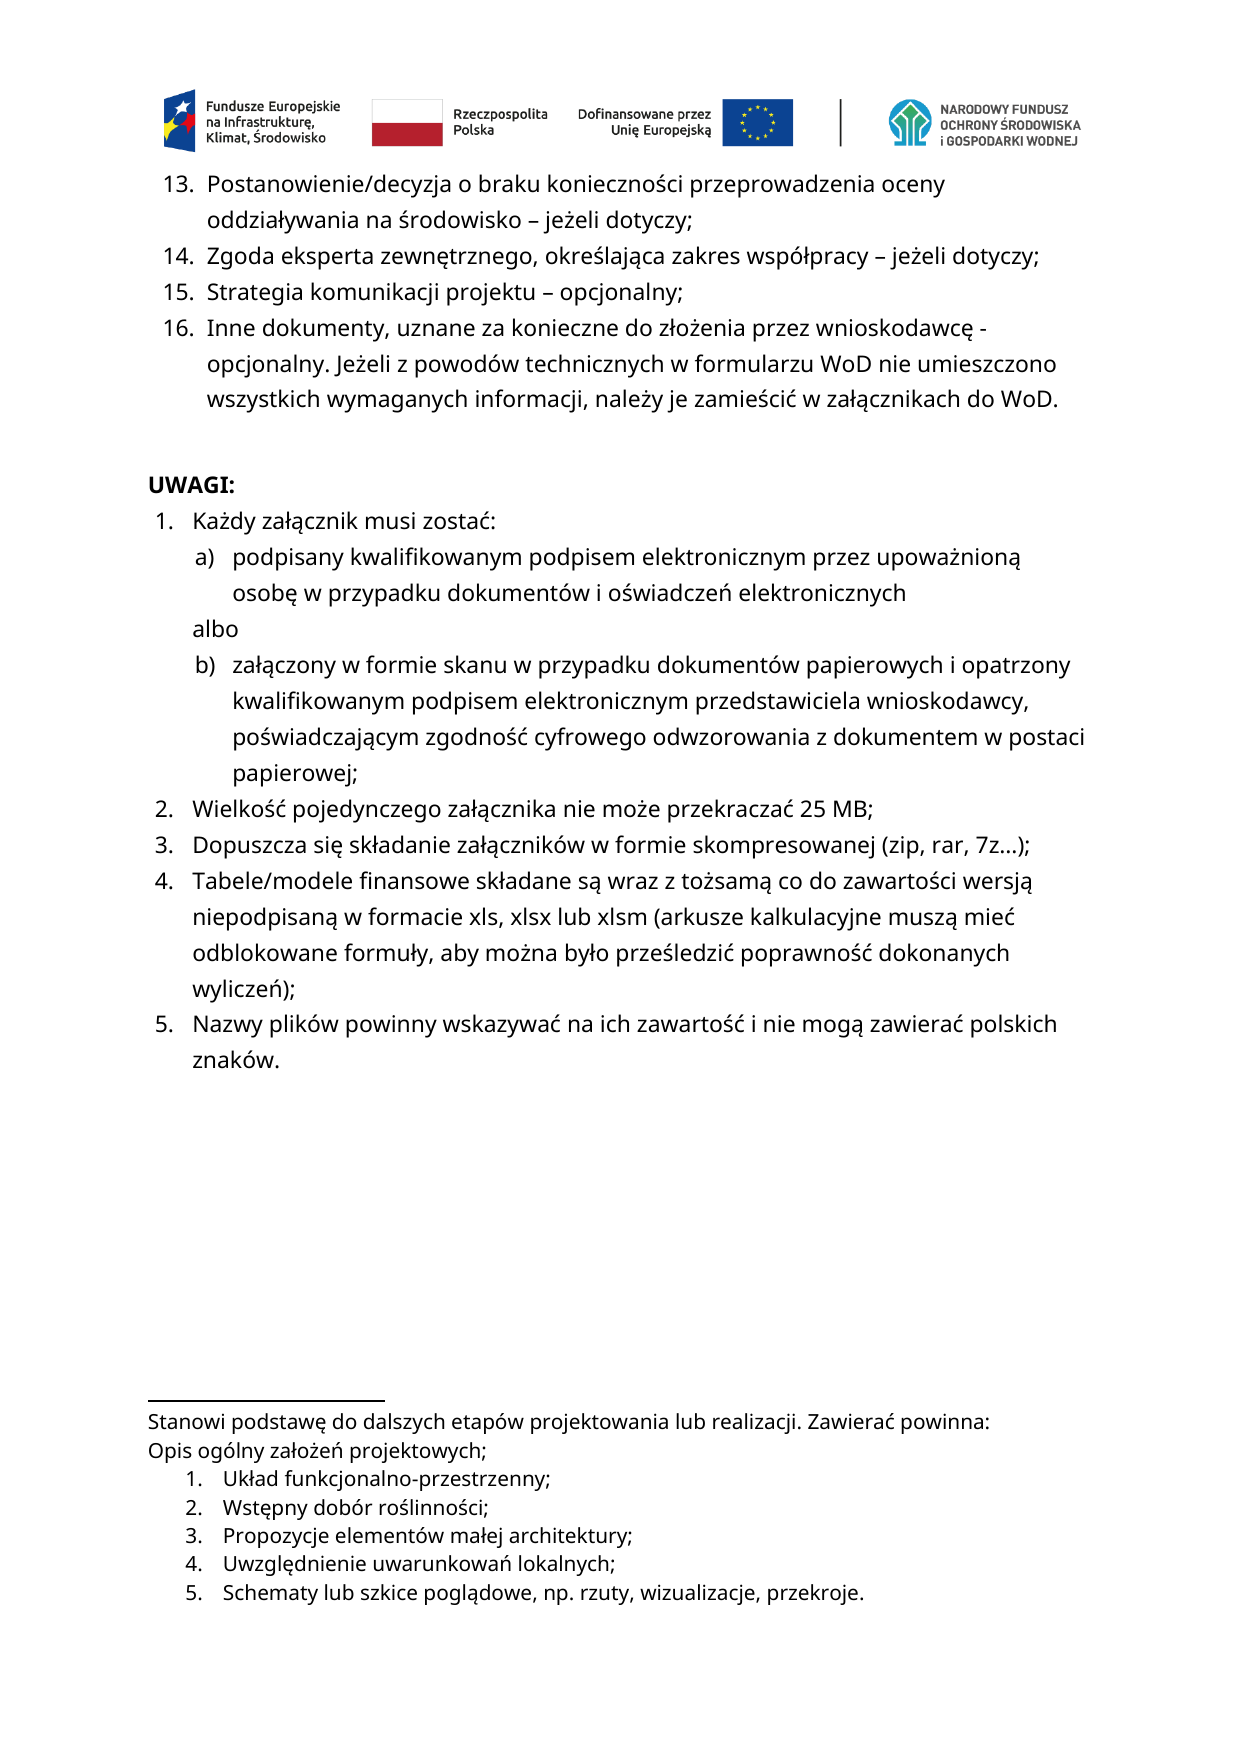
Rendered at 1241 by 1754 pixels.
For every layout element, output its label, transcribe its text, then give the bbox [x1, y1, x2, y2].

list Inne dokumenty, uznane za konieczne do złożenia przez wnioskodawcę - opcjonalny. Jeżeli z powodów technicznych w formularzu WoD nie umieszczono wszystkich wymaganych informacji, należy je zamieścić w załącznikach do WoD. [162, 312, 1093, 415]
list Strategia komunikacji projektu – opcjonalny; [162, 276, 1093, 307]
list załączony w formie skanu w przypadku dokumentów papierowych i opatrzony kwalifikowanym podpisem elektronicznym przedstawiciela wnioskodawcy, poświadczającym zgodność cyfrowego odwzorowania z dokumentem w postaci papierowej; [194, 649, 1093, 788]
list Dopuszcza się składanie załączników w formie skompresowanej (zip, rar, 7z…); [154, 829, 1093, 860]
list Wielkość pojedynczego załącznika nie może przekraczać 25 MB; [154, 793, 1093, 824]
text albo [192, 613, 1093, 644]
list podpisany kwalifikowanym podpisem elektronicznym przez upoważnioną osobę w przypadku dokumentów i oświadczeń elektronicznych [194, 541, 1093, 608]
list Zgoda eksperta zewnętrznego, określająca zakres współpracy – jeżeli dotyczy; [162, 240, 1093, 271]
list Postanowienie/decyzja o braku konieczności przeprowadzenia oceny oddziaływania na środowisko – jeżeli dotyczy; [162, 168, 1093, 235]
list Nazwy plików powinny wskazywać na ich zawartość i nie mogą zawierać polskich znaków. [154, 1008, 1093, 1076]
picture [147, 73, 1093, 168]
list Każdy załącznik musi zostać: [154, 505, 1093, 537]
text UWAGI: [148, 469, 1093, 501]
list Tabele/modele finansowe składane są wraz z tożsamą co do zawartości wersją niepodpisaną w formacie xls, xlsx lub xlsm (arkusze kalkulacyjne muszą mieć odblokowane formuły, aby można było prześledzić poprawność dokonanych wyliczeń); [154, 865, 1093, 1004]
